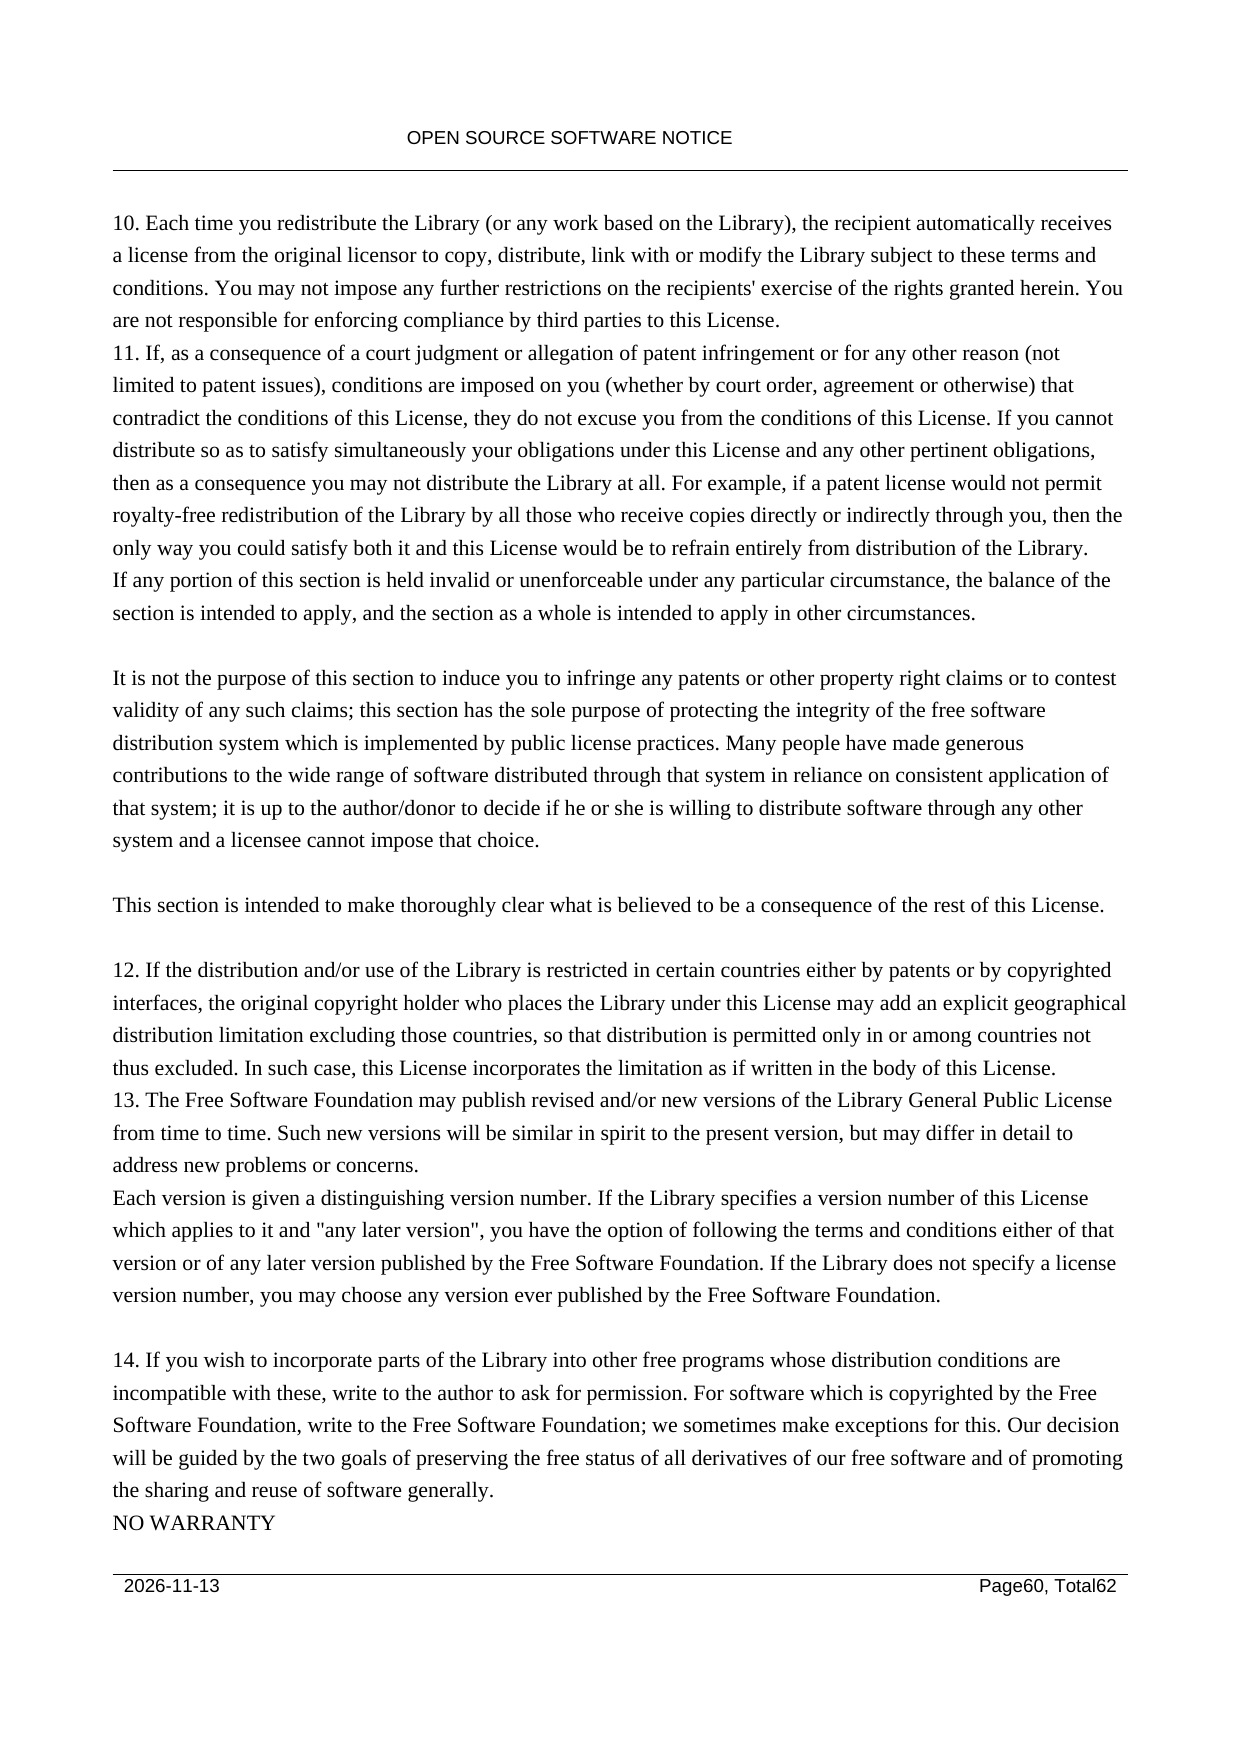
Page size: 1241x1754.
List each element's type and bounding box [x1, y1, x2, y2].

text [112, 206, 1128, 1539]
